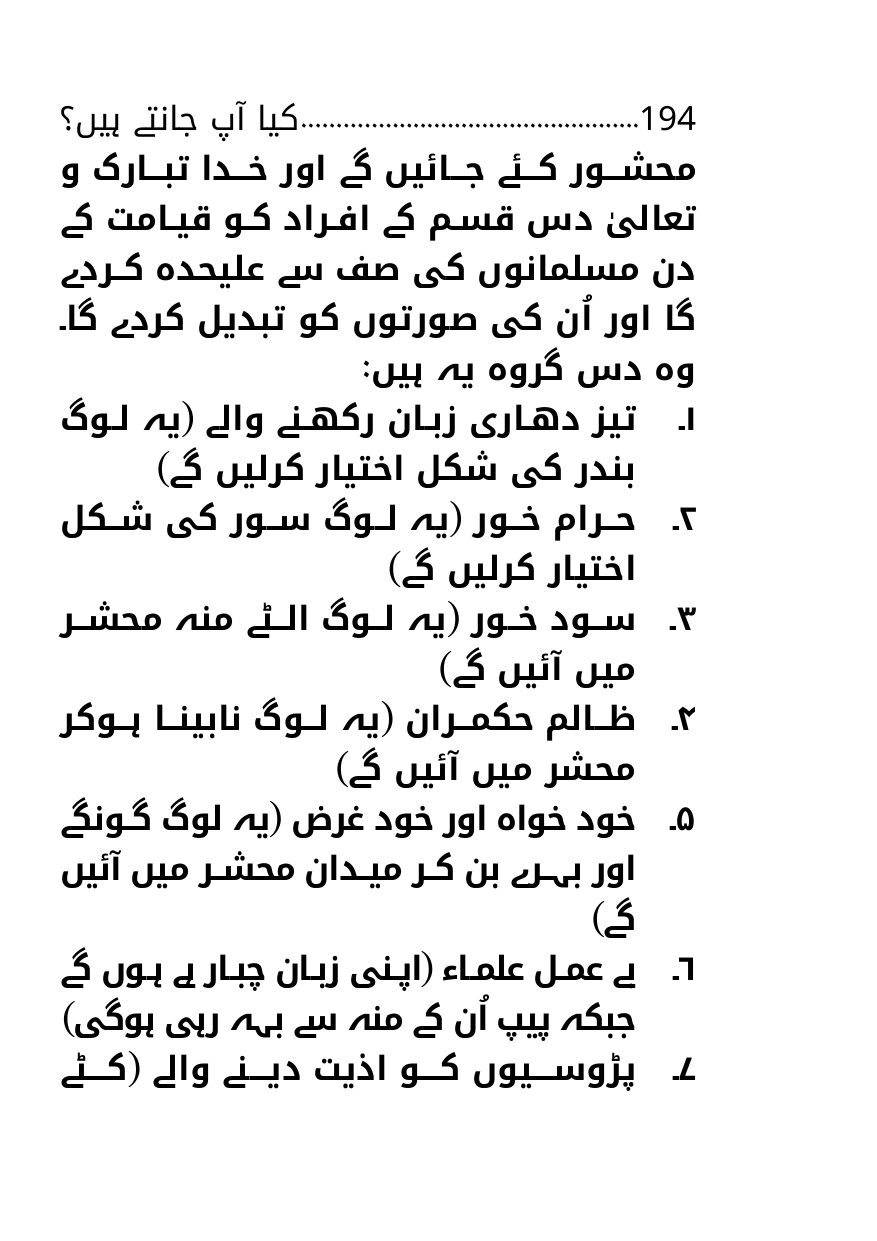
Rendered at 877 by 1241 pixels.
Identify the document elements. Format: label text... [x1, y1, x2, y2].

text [60, 1040, 697, 1090]
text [60, 140, 697, 390]
text ۱۔ تیز دھاری زبان رکھنے والے (یہ لوگ بندر کی شکل اختیار کرلیں گے) [60, 390, 697, 490]
text ۳۔ سود خور (یہ لوگ الٹے منہ محشر میں آئیں گے) [60, 590, 697, 690]
text ۶۔ بے عمل علماء (اپنی زبان چبار ہے ہوں گے جبکہ پیپ اُن کے منہ سے بہہ رہی ہوگی) [60, 940, 697, 1040]
text ۵۔ خود خواہ اور خود غرض (یہ لوگ گونگے اور بہرے بن کر میدان محشر میں آئیں گے) [60, 790, 697, 940]
text ۲۔ حرام خور (یہ لوگ سور کی شکل اختیار کرلیں گے) [60, 490, 697, 590]
text ۴۔ ظالم حکمران (یہ لوگ نابینا ہوکر محشر میں آئیں گے) [60, 690, 697, 790]
